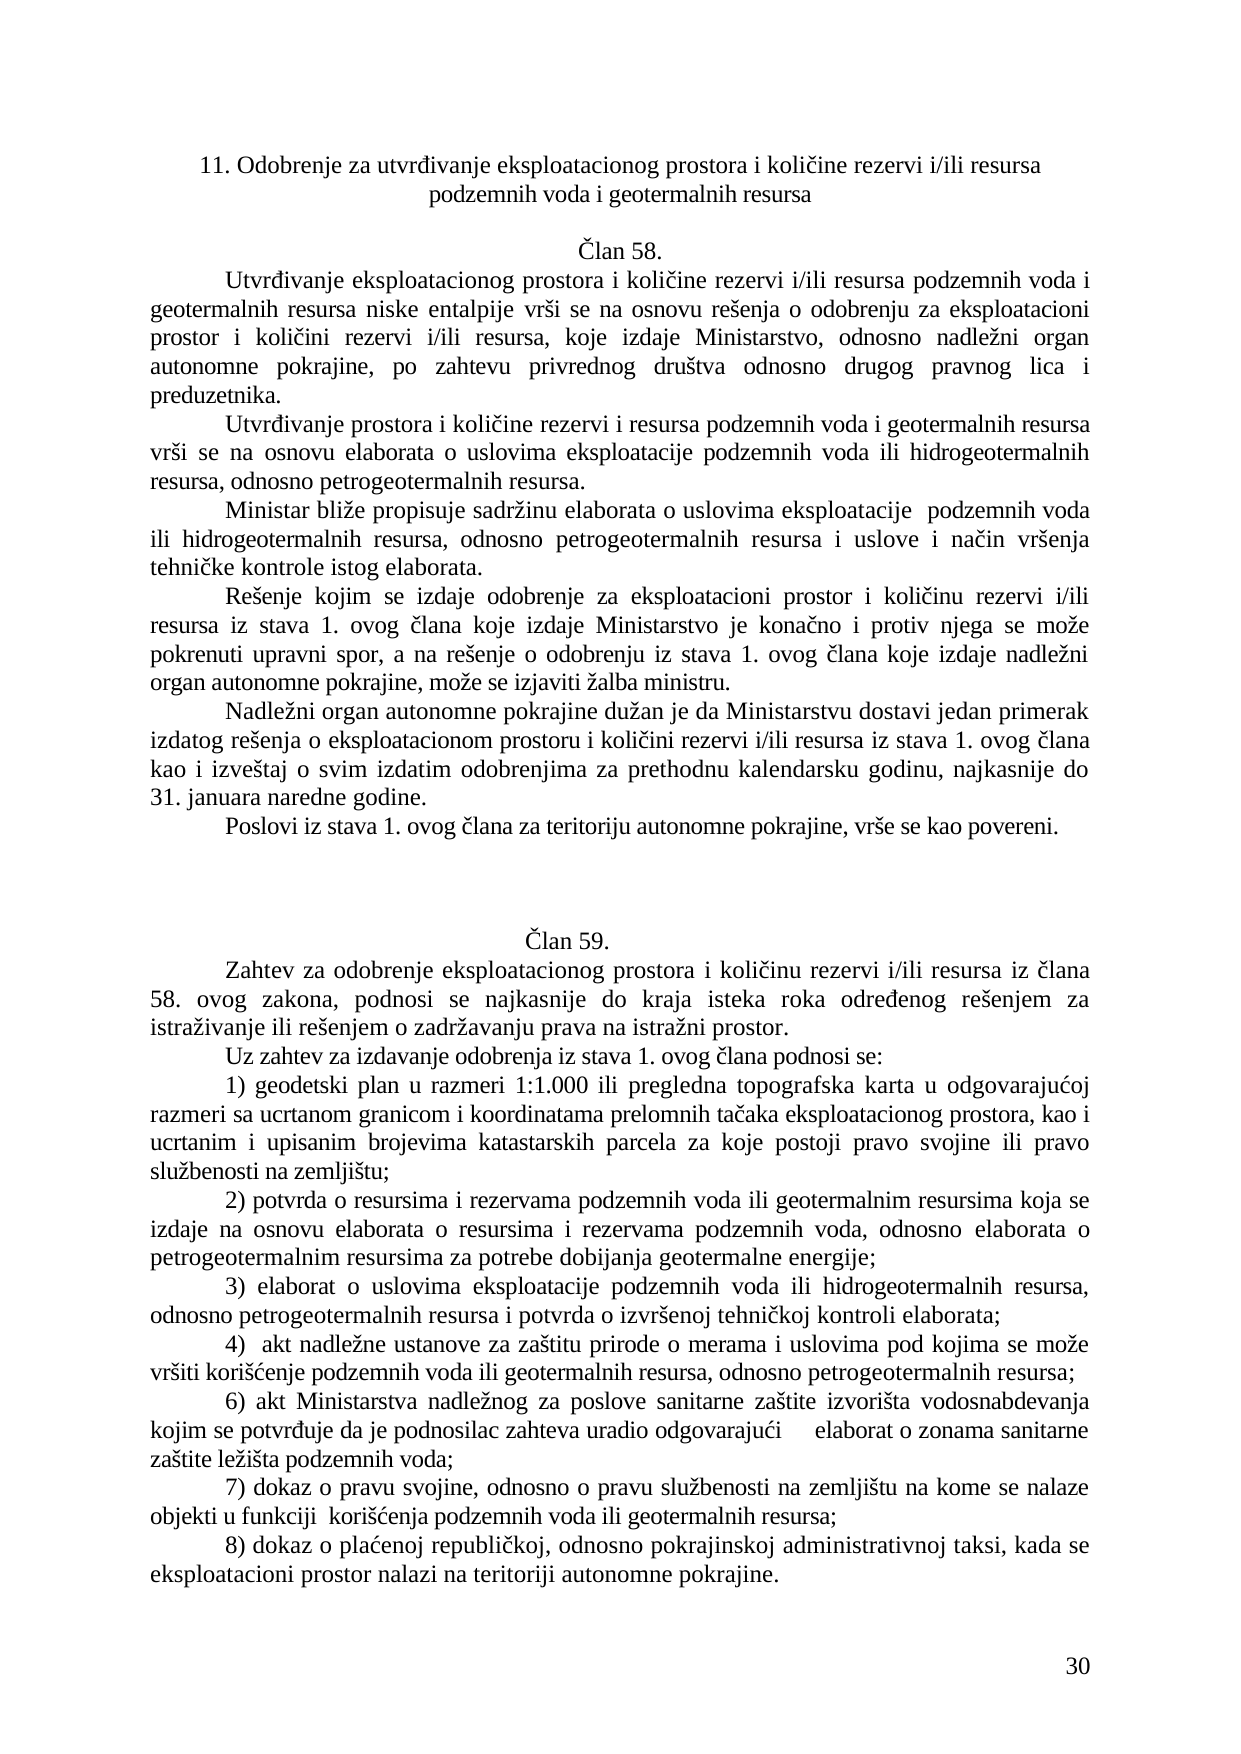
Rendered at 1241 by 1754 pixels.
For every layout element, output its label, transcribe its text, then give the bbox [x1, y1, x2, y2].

text Ministar bliže propisuje sadržinu elaborata o uslovima eksploatacije podzemnih voda ili hidrogeotermalnih resursa, odnosno petrogeotermalnih resursa i uslove i način vršenja tehničke kontrole istog elaborata. [150, 495, 1090, 581]
text Uz zahtev za izdavanje odobrenja iz stava 1. ovog člana podnosi se: [150, 1041, 1090, 1070]
text 6) akt Ministarstva nadležnog za poslove sanitarne zaštite izvorišta vodosnabdevanja kojim se potvrđuje da je podnosilac zahteva uradio odgovarajući elaborat o zonama sanitarne zaštite ležišta podzemnih voda; [150, 1386, 1090, 1472]
text Utvrđivanje eksploatacionog prostora i količine rezervi i/ili resursa podzemnih voda i geotermalnih resursa niske entalpije vrši se na osnovu rešenja o odobrenju za eksploatacioni prostor i količini rezervi i/ili resursa, koje izdaje Ministarstvo, odnosno nadležni organ autonomne pokrajine, po zahtevu privrednog društva odnosno drugog pravnog lica i preduzetnika. [150, 265, 1090, 409]
text 11. Odobrenje za utvrđivanje eksploatacionog prostora i količine rezervi i/ili resursa podzemnih voda i geotermalnih resursa [150, 150, 1090, 207]
text Nadležni organ autonomne pokrajine dužan je da Ministarstvu dostavi jedan primerak izdatog rešenja o eksploatacionom prostoru i količini rezervi i/ili resursa iz stava 1. ovog člana kao i izveštaj o svim izdatim odobrenjima za prethodnu kalendarsku godinu, najkasnije do 31. januara naredne godine. [150, 696, 1090, 811]
text 7) dokaz o pravu svojine, odnosno o pravu službenosti na zemljištu na kome se nalaze objekti u funkciji korišćenja podzemnih voda ili geotermalnih resursa; [150, 1472, 1090, 1530]
text Član 59. [150, 926, 1090, 955]
text Poslovi iz stava 1. ovog člana za teritoriju autonomne pokrajine, vrše se kao povereni. [150, 811, 1090, 840]
text 4) akt nadležne ustanove za zaštitu prirode o merama i uslovima pod kojima se može vršiti korišćenje podzemnih voda ili geotermalnih resursa, odnosno petrogeotermalnih resursa; [150, 1329, 1090, 1386]
text 8) dokaz o plaćenoj republičkoj, odnosno pokrajinskoj administrativnoj taksi, kada se eksploatacioni prostor nalazi na teritoriji autonomne pokrajine. [150, 1530, 1090, 1587]
text Zahtev za odobrenje eksploatacionog prostora i količinu rezervi i/ili resursa iz člana 58. ovog zakona, podnosi se najkasnije do kraja isteka roka određenog rešenjem za istraživanje ili rešenjem o zadržavanju prava na istražni prostor. [150, 955, 1090, 1041]
text 2) potvrda o resursima i rezervama podzemnih voda ili geotermalnim resursima koja se izdaje na osnovu elaborata o resursima i rezervama podzemnih voda, odnosno elaborata o petrogeotermalnim resursima za potrebe dobijanja geotermalne energije; [150, 1185, 1090, 1271]
text Utvrđivanje prostora i količine rezervi i resursa podzemnih voda i geotermalnih resursa vrši se na osnovu elaborata o uslovima eksploatacije podzemnih voda ili hidrogeotermalnih resursa, odnosno petrogeotermalnih resursa. [150, 409, 1090, 495]
text Rešenje kojim se izdaje odobrenje za eksploatacioni prostor i količinu rezervi i/ili resursa iz stava 1. ovog člana koje izdaje Ministarstvo je konačno i protiv njega se može pokrenuti upravni spor, a na rešenje o odobrenju iz stava 1. ovog člana koje izdaje nadležni organ autonomne pokrajine, može se izjaviti žalba ministru. [150, 581, 1090, 696]
text 1) geodetski plan u razmeri 1:1.000 ili pregledna topografska karta u odgovarajućoj razmeri sa ucrtanom granicom i koordinatama prelomnih tačaka eksploatacionog prostora, kao i ucrtanim i upisanim brojevima katastarskih parcela za koje postoji pravo svojine ili pravo službenosti na zemljištu; [150, 1070, 1090, 1185]
text 3) elaborat o uslovima eksploatacije podzemnih voda ili hidrogeotermalnih resursa, odnosno petrogeotermalnih resursa i potvrda o izvršenoj tehničkoj kontroli elaborata; [150, 1271, 1090, 1329]
text Član 58. [150, 236, 1090, 265]
